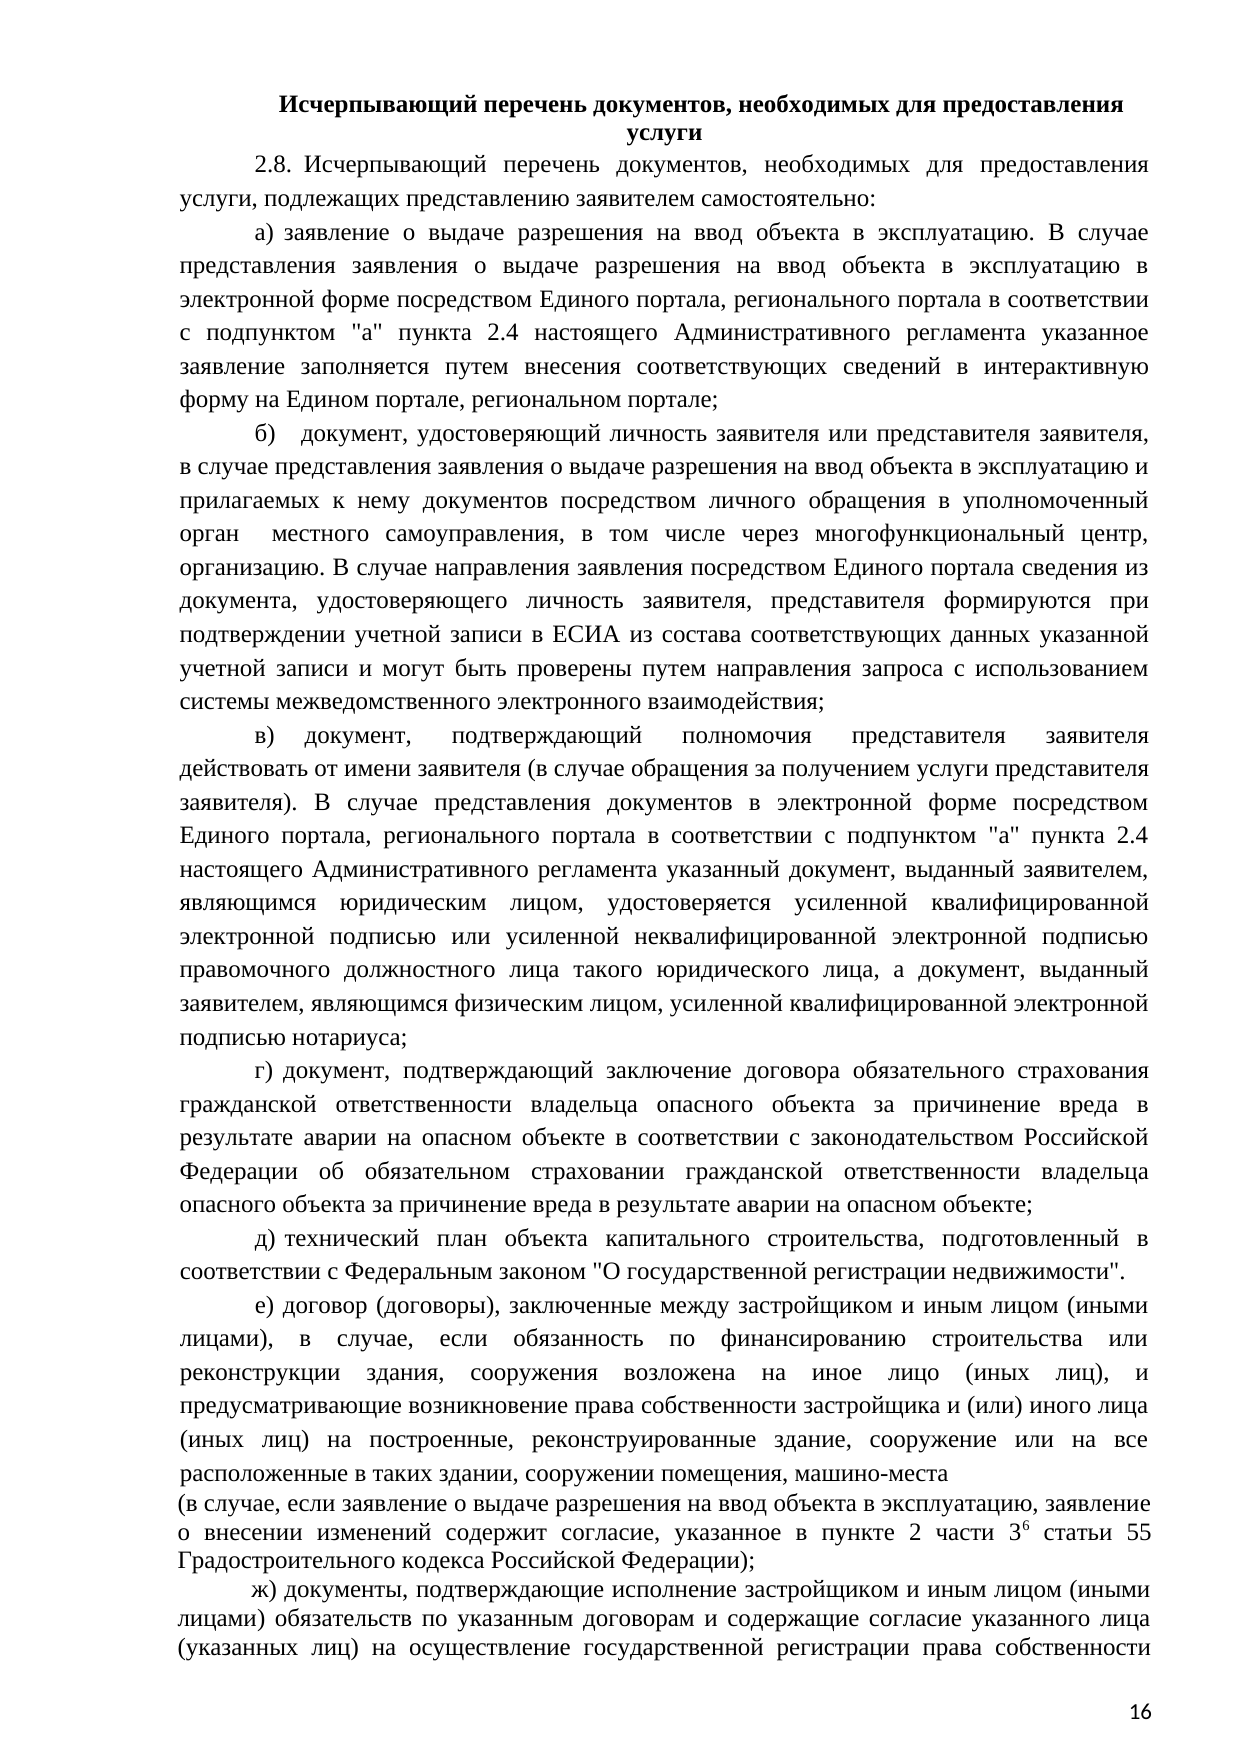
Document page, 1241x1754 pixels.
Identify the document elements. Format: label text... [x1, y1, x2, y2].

text в) документ, подтверждающий полномочия представителя заявителя действовать от имени заявителя (в случае обращения за получением услуги представителя заявителя). В случае представления документов в электронной форме посредством Единого портала, регионального портала в соответствии с подпунктом "а" пункта 2.4 настоящего Административного регламента указанный документ, выданный заявителем, являющимся юридическим лицом, удостоверяется усиленной квалифицированной электронной подписью или усиленной неквалифицированной электронной подписью правомочного должностного лица такого юридического лица, а документ, выданный заявителем, являющимся физическим лицом, усиленной квалифицированной электронной подписью нотариуса; [179, 716, 1149, 1052]
text д) технический план объекта капитального строительства, подготовленный в соответствии с Федеральным законом "О государственной регистрации недвижимости". [179, 1219, 1149, 1287]
text а) заявление о выдаче разрешения на ввод объекта в эксплуатацию. В случае представления заявления о выдаче разрешения на ввод объекта в эксплуатацию в электронной форме посредством Единого портала, регионального портала в соответствии с подпунктом "а" пункта 2.4 настоящего Административного регламента указанное заявление заполняется путем внесения соответствующих сведений в интерактивную форму на Едином портале, региональном портале; [179, 213, 1149, 414]
text е) договор (договоры), заключенные между застройщиком и иным лицом (иными лицами), в случае, если обязанность по финансированию строительства или реконструкции здания, сооружения возложена на иное лицо (иных лиц), и предусматривающие возникновение права собственности застройщика и (или) иного лица (иных лиц) на построенные, реконструированные здание, сооружение или на все расположенные в таких здании, сооружении помещения, машино-места [179, 1287, 1149, 1488]
text б) документ, удостоверяющий личность заявителя или представителя заявителя, в случае представления заявления о выдаче разрешения на ввод объекта в эксплуатацию и прилагаемых к нему документов посредством личного обращения в уполномоченный орган местного самоуправления, в том числе через многофункциональный центр, организацию. В случае направления заявления посредством Единого портала сведения из документа, удостоверяющего личность заявителя, представителя формируются при подтверждении учетной записи в ЕСИА из состава соответствующих данных указанной учетной записи и могут быть проверены путем направления запроса с использованием системы межведомственного электронного взаимодействия; [179, 414, 1149, 716]
text г) документ, подтверждающий заключение договора обязательного страхования гражданской ответственности владельца опасного объекта за причинение вреда в результате аварии на опасном объекте в соответствии с законодательством Российской Федерации об обязательном страховании гражданской ответственности владельца опасного объекта за причинение вреда в результате аварии на опасном объекте; [179, 1052, 1149, 1219]
text Исчерпывающий перечень документов, необходимых для предоставления услуги [177, 89, 1152, 146]
list Исчерпывающий перечень документов, необходимых для предоставления услуги, подлежащих представлению заявителем самостоятельно: [179, 146, 1149, 213]
text (в случае, если заявление о выдаче разрешения на ввод объекта в эксплуатацию, заявление о внесении изменений содержит согласие, указанное в пункте 2 части 36 статьи 55 Градостроительного кодекса Российской Федерации); [177, 1488, 1152, 1574]
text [177, 1574, 1152, 1660]
